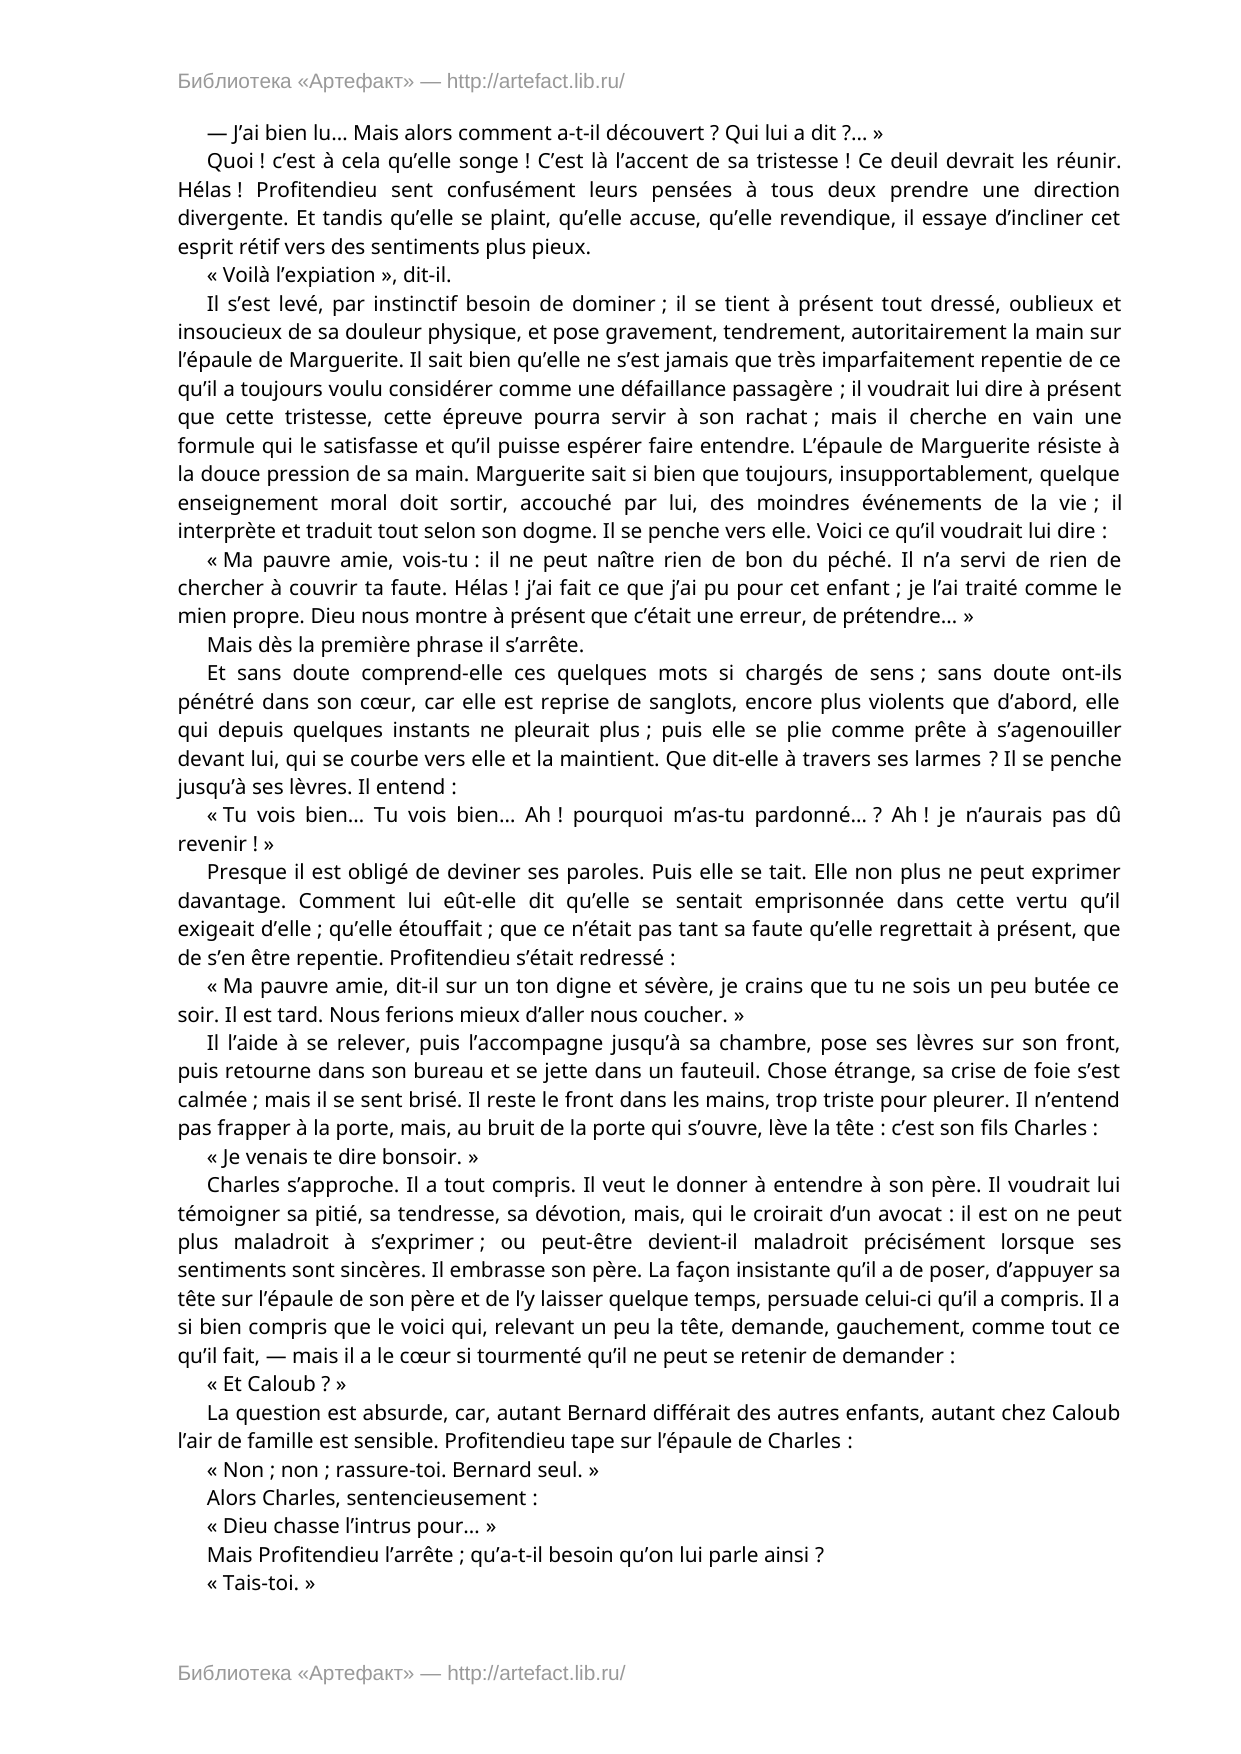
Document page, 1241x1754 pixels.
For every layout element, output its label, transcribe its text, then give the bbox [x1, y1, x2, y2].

text « Et Caloub ? » [177, 1369, 1122, 1398]
text Quoi ! c’est à cela qu’elle songe ! C’est là l’accent de sa tristesse ! Ce deuil devrait les réunir. Hélas ! Profitendieu sent confusément leurs pensées à tous deux prendre une direction divergente. Et tandis qu’elle se plaint, qu’elle accuse, qu’elle revendique, il essaye d’incliner cet esprit rétif vers des sentiments plus pieux. [177, 147, 1122, 260]
text « Voilà l’expiation », dit-il. [177, 260, 1122, 289]
text Et sans doute comprend-elle ces quelques mots si chargés de sens ; sans doute ont-ils pénétré dans son cœur, car elle est reprise de sanglots, encore plus violents que d’abord, elle qui depuis quelques instants ne pleurait plus ; puis elle se plie comme prête à s’agenouiller devant lui, qui se courbe vers elle et la maintient. Que dit-elle à travers ses larmes ? Il se penche jusqu’à ses lèvres. Il entend : [177, 658, 1122, 801]
text « Tais-toi. » [177, 1568, 1122, 1597]
text — J’ai bien lu… Mais alors comment a-t-il découvert ? Qui lui a dit ?… » [177, 118, 1122, 147]
text Il l’aide à se relever, puis l’accompagne jusqu’à sa chambre, pose ses lèvres sur son front, puis retourne dans son bureau et se jette dans un fauteuil. Chose étrange, sa crise de foie s’est calmée ; mais il se sent brisé. Il reste le front dans les mains, trop triste pour pleurer. Il n’entend pas frapper à la porte, mais, au bruit de la porte qui s’ouvre, lève la tête : c’est son fils Charles : [177, 1028, 1122, 1142]
text « Ma pauvre amie, dit-il sur un ton digne et sévère, je crains que tu ne sois un peu butée ce soir. Il est tard. Nous ferions mieux d’aller nous coucher. » [177, 971, 1122, 1028]
text Presque il est obligé de deviner ses paroles. Puis elle se tait. Elle non plus ne peut exprimer davantage. Comment lui eût-elle dit qu’elle se sentait emprisonnée dans cette vertu qu’il exigeait d’elle ; qu’elle étouffait ; que ce n’était pas tant sa faute qu’elle regrettait à présent, que de s’en être repentie. Profitendieu s’était redressé : [177, 857, 1122, 971]
text Mais dès la première phrase il s’arrête. [177, 630, 1122, 658]
text « Non ; non ; rassure-toi. Bernard seul. » [177, 1455, 1122, 1483]
text « Je venais te dire bonsoir. » [177, 1142, 1122, 1170]
text La question est absurde, car, autant Bernard différait des autres enfants, autant chez Caloub l’air de famille est sensible. Profitendieu tape sur l’épaule de Charles : [177, 1398, 1122, 1455]
text Alors Charles, sentencieusement : [177, 1483, 1122, 1512]
text Il s’est levé, par instinctif besoin de dominer ; il se tient à présent tout dressé, oublieux et insoucieux de sa douleur physique, et pose gravement, tendrement, autoritairement la main sur l’épaule de Marguerite. Il sait bien qu’elle ne s’est jamais que très imparfaitement repentie de ce qu’il a toujours voulu considérer comme une défaillance passagère ; il voudrait lui dire à présent que cette tristesse, cette épreuve pourra servir à son rachat ; mais il cherche en vain une formule qui le satisfasse et qu’il puisse espérer faire entendre. L’épaule de Marguerite résiste à la douce pression de sa main. Marguerite sait si bien que toujours, insupportablement, quelque enseignement moral doit sortir, accouché par lui, des moindres événements de la vie ; il interprète et traduit tout selon son dogme. Il se penche vers elle. Voici ce qu’il voudrait lui dire : [177, 289, 1122, 545]
text Mais Profitendieu l’arrête ; qu’a-t-il besoin qu’on lui parle ainsi ? [177, 1540, 1122, 1568]
text « Tu vois bien… Tu vois bien… Ah ! pourquoi m’as-tu pardonné… ? Ah ! je n’aurais pas dû revenir ! » [177, 801, 1122, 857]
text Charles s’approche. Il a tout compris. Il veut le donner à entendre à son père. Il voudrait lui témoigner sa pitié, sa tendresse, sa dévotion, mais, qui le croirait d’un avocat : il est on ne peut plus maladroit à s’exprimer ; ou peut-être devient-il maladroit précisément lorsque ses sentiments sont sincères. Il embrasse son père. La façon insistante qu’il a de poser, d’appuyer sa tête sur l’épaule de son père et de l’y laisser quelque temps, persuade celui-ci qu’il a compris. Il a si bien compris que le voici qui, relevant un peu la tête, demande, gauchement, comme tout ce qu’il fait, — mais il a le cœur si tourmenté qu’il ne peut se retenir de demander : [177, 1170, 1122, 1369]
text « Ma pauvre amie, vois-tu : il ne peut naître rien de bon du péché. Il n’a servi de rien de chercher à couvrir ta faute. Hélas ! j’ai fait ce que j’ai pu pour cet enfant ; je l’ai traité comme le mien propre. Dieu nous montre à présent que c’était une erreur, de prétendre… » [177, 545, 1122, 630]
text « Dieu chasse l’intrus pour… » [177, 1512, 1122, 1540]
